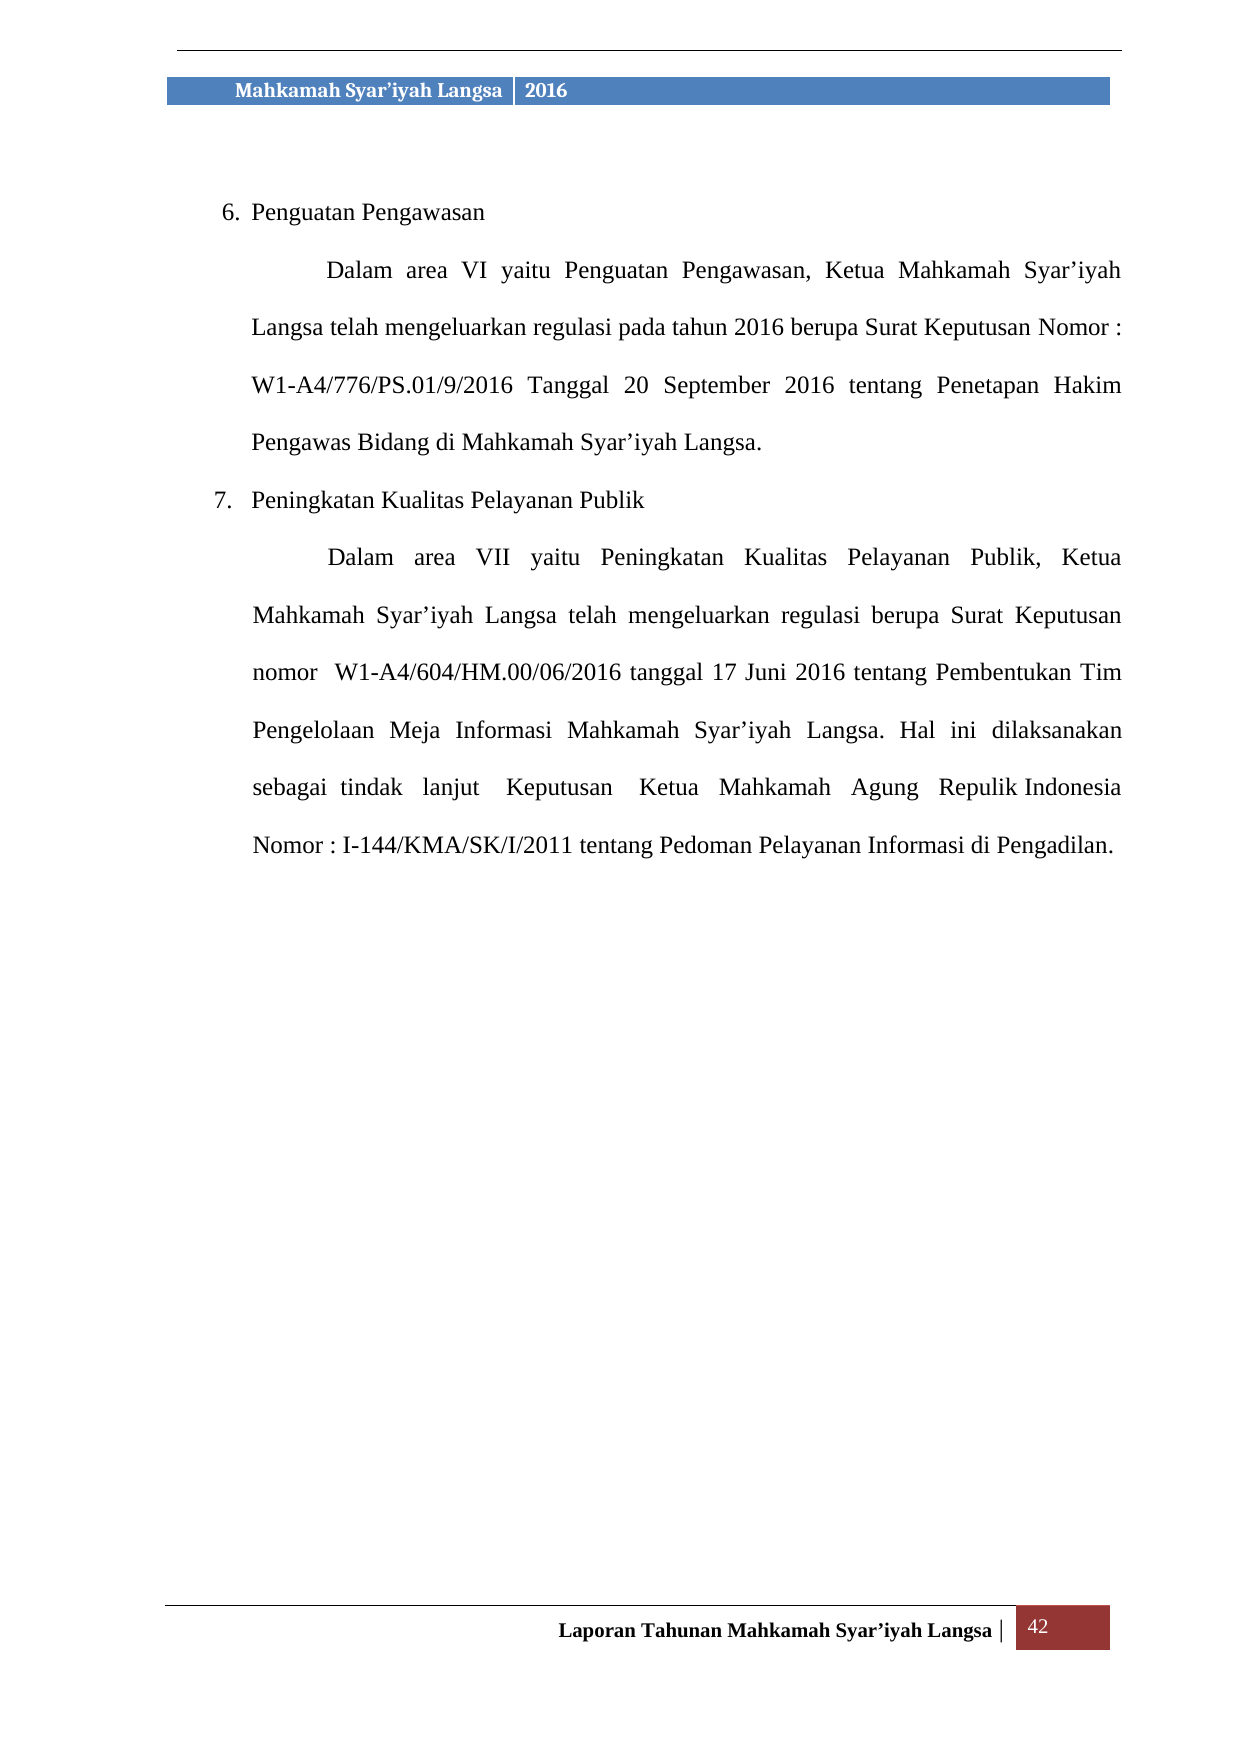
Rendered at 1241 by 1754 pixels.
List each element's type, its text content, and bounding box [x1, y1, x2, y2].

list Penguatan Pengawasan [222, 197, 1122, 226]
list Peningkatan Kualitas Pelayanan Publik [213, 485, 1122, 514]
text Dalam area VII yaitu Peningkatan Kualitas Pelayanan Publik, Ketua Mahkamah Syar’iyah Langsa telah mengeluarkan regulasi berupa Surat Keputusan nomor W1-A4/604/HM.00/06/2016 tanggal 17 Juni 2016 tentang Pembentukan Tim Pengelolaan Meja Informasi Mahkamah Syar’iyah Langsa. Hal ini dilaksanakan sebagai tindak lanjut Keputusan Ketua Mahkamah Agung Repulik Indonesia Nomor : I-144/KMA/SK/I/2011 tentang Pedoman Pelayanan Informasi di Pengadilan. [252, 542, 1122, 859]
text Dalam area VI yaitu Penguatan Pengawasan, Ketua Mahkamah Syar’iyah Langsa telah mengeluarkan regulasi pada tahun 2016 berupa Surat Keputusan Nomor : W1-A4/776/PS.01/9/2016 Tanggal 20 September 2016 tentang Penetapan Hakim Pengawas Bidang di Mahkamah Syar’iyah Langsa. [251, 255, 1122, 456]
